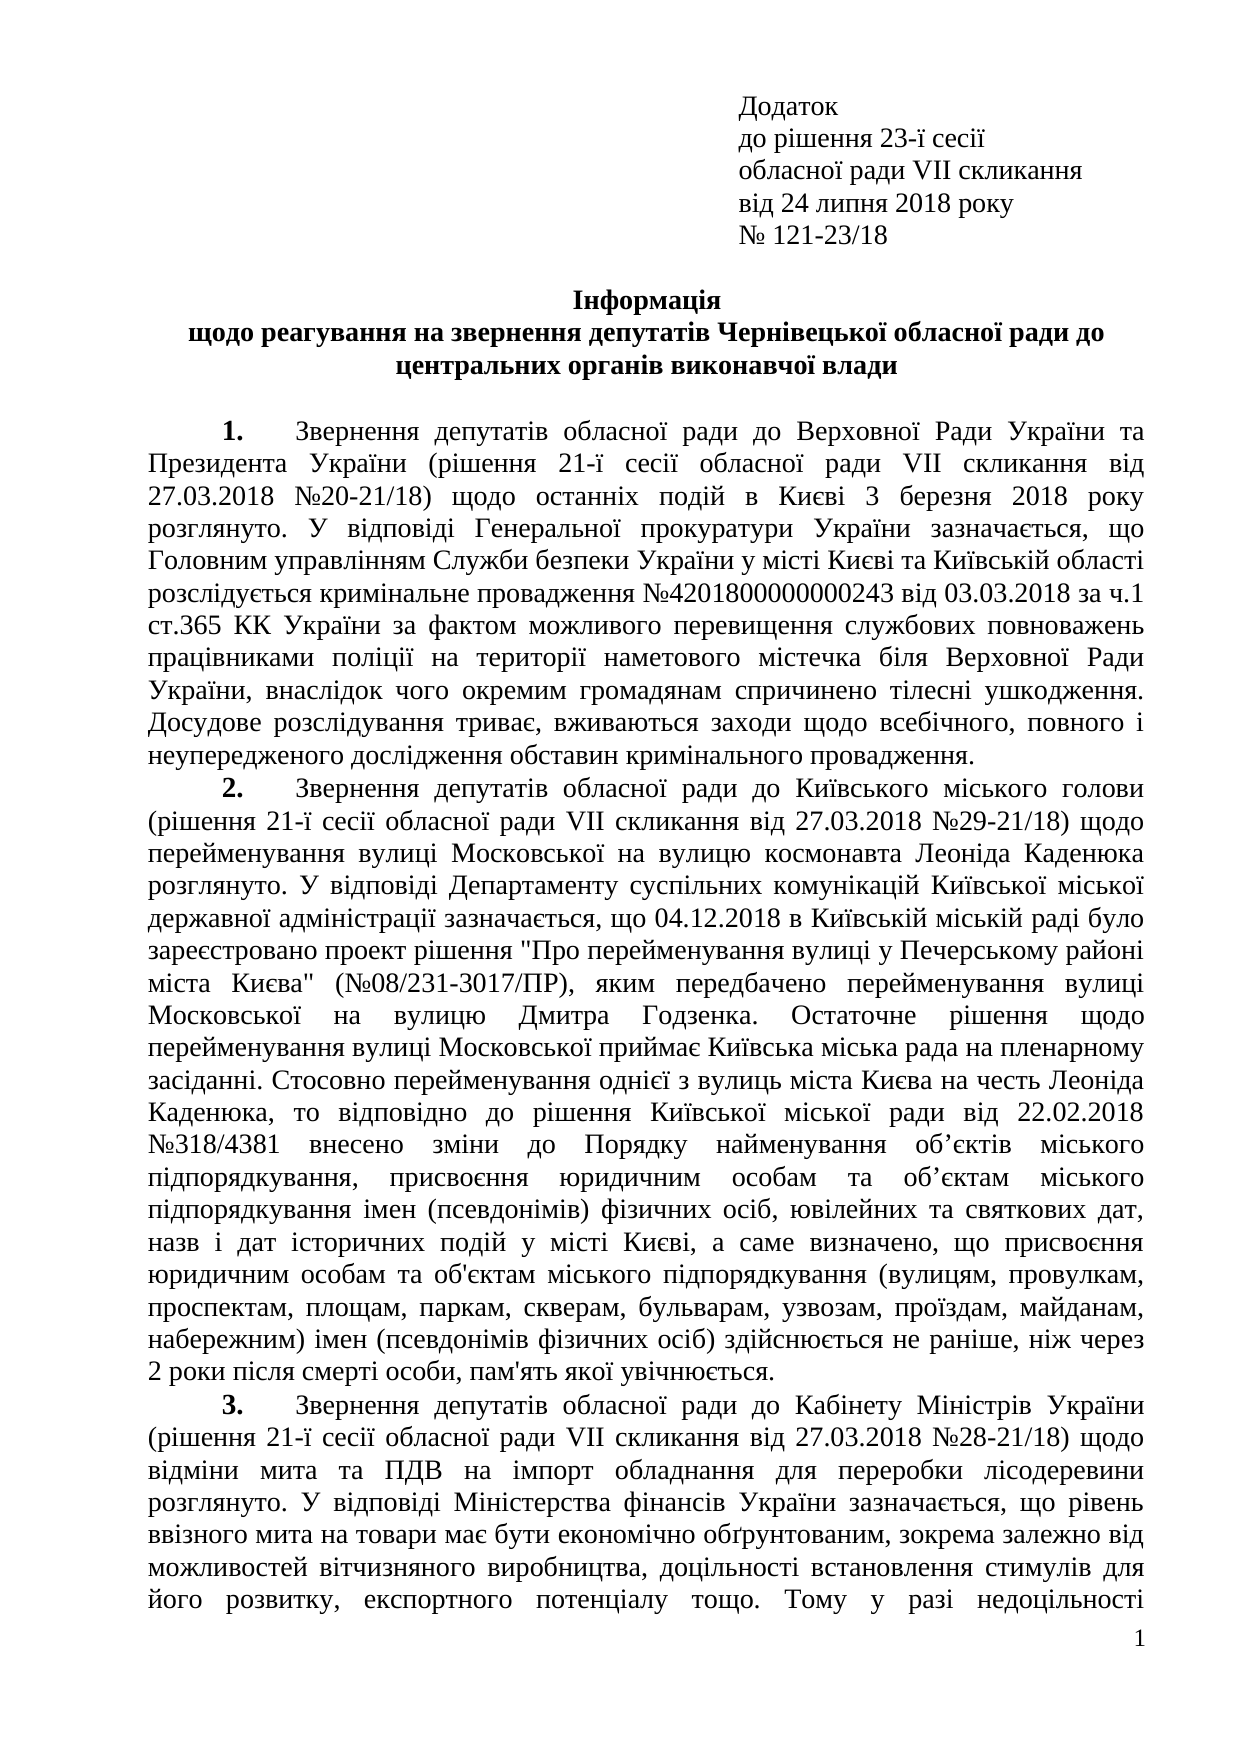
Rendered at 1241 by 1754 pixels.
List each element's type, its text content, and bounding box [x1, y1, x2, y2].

text до рішення 23-ї сесії [738, 121, 1146, 153]
text Інформація [148, 283, 1146, 315]
text щодо реагування на звернення депутатів Чернівецької обласної ради до центральних органів виконавчої влади [148, 315, 1146, 380]
text № 121-23/18 [738, 218, 1146, 251]
text Додаток [738, 89, 1146, 121]
text від 24 липня 2018 року [738, 186, 1146, 218]
text обласної ради VІІ скликання [738, 153, 1146, 186]
list Звернення депутатів обласної ради до Київського міського голови (рішення 21-ї сесії обласної ради VІІ скликання від 27.03.2018 №29-21/18) щодо перейменування вулиці Московської на вулицю космонавта Леоніда Каденюка розглянуто. У відповіді Департаменту суспільних комунікацій Київської міської державної адміністрації зазначається, що 04.12.2018 в Київській міській раді було зареєстровано проект рішення "Про перейменування вулиці у Печерському районі міста Києва" (№08/231-3017/ПР), яким передбачено перейменування вулиці Московської на вулицю Дмитра Годзенка. Остаточне рішення щодо перейменування вулиці Московської приймає Київська міська рада на пленарному засіданні. Стосовно перейменування однієї з вулиць міста Києва на честь Леоніда Каденюка, то відповідно до рішення Київської міської ради від 22.02.2018 №318/4381 внесено зміни до Порядку найменування об’єктів міського підпорядкування, присвоєння юридичним особам та об’єктам міського підпорядкування імен (псевдонімів) фізичних осіб, ювілейних та святкових дат, назв і дат історичних подій у місті Києві, а саме визначено, що присвоєння юридичним особам та об'єктам міського підпорядкування (вулицям, провулкам, проспектам, площам, паркам, скверам, бульварам, узвозам, проїздам, майданам, набережним) імен (псевдонімів фізичних осіб) здійснюється не раніше, ніж через 2 роки після смерті особи, пам'ять якої увічнюється. [148, 770, 1146, 1387]
list Звернення депутатів обласної ради до Верховної Ради України та Президента України (рішення 21-ї сесії обласної ради VІІ скликання від 27.03.2018 №20-21/18) щодо останніх подій в Києві 3 березня 2018 року розглянуто. У відповіді Генеральної прокуратури України зазначається, що Головним управлінням Служби безпеки України у місті Києві та Київській області розслідується кримінальне провадження №4201800000000243 від 03.03.2018 за ч.1 ст.365 КК України за фактом можливого перевищення службових повноважень працівниками поліції на території наметового містечка біля Верховної Ради України, внаслідок чого окремим громадянам спричинено тілесні ушкодження. Досудове розслідування триває, вживаються заходи щодо всебічного, повного і неупередженого дослідження обставин кримінального провадження. [148, 413, 1146, 770]
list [148, 1387, 1146, 1615]
